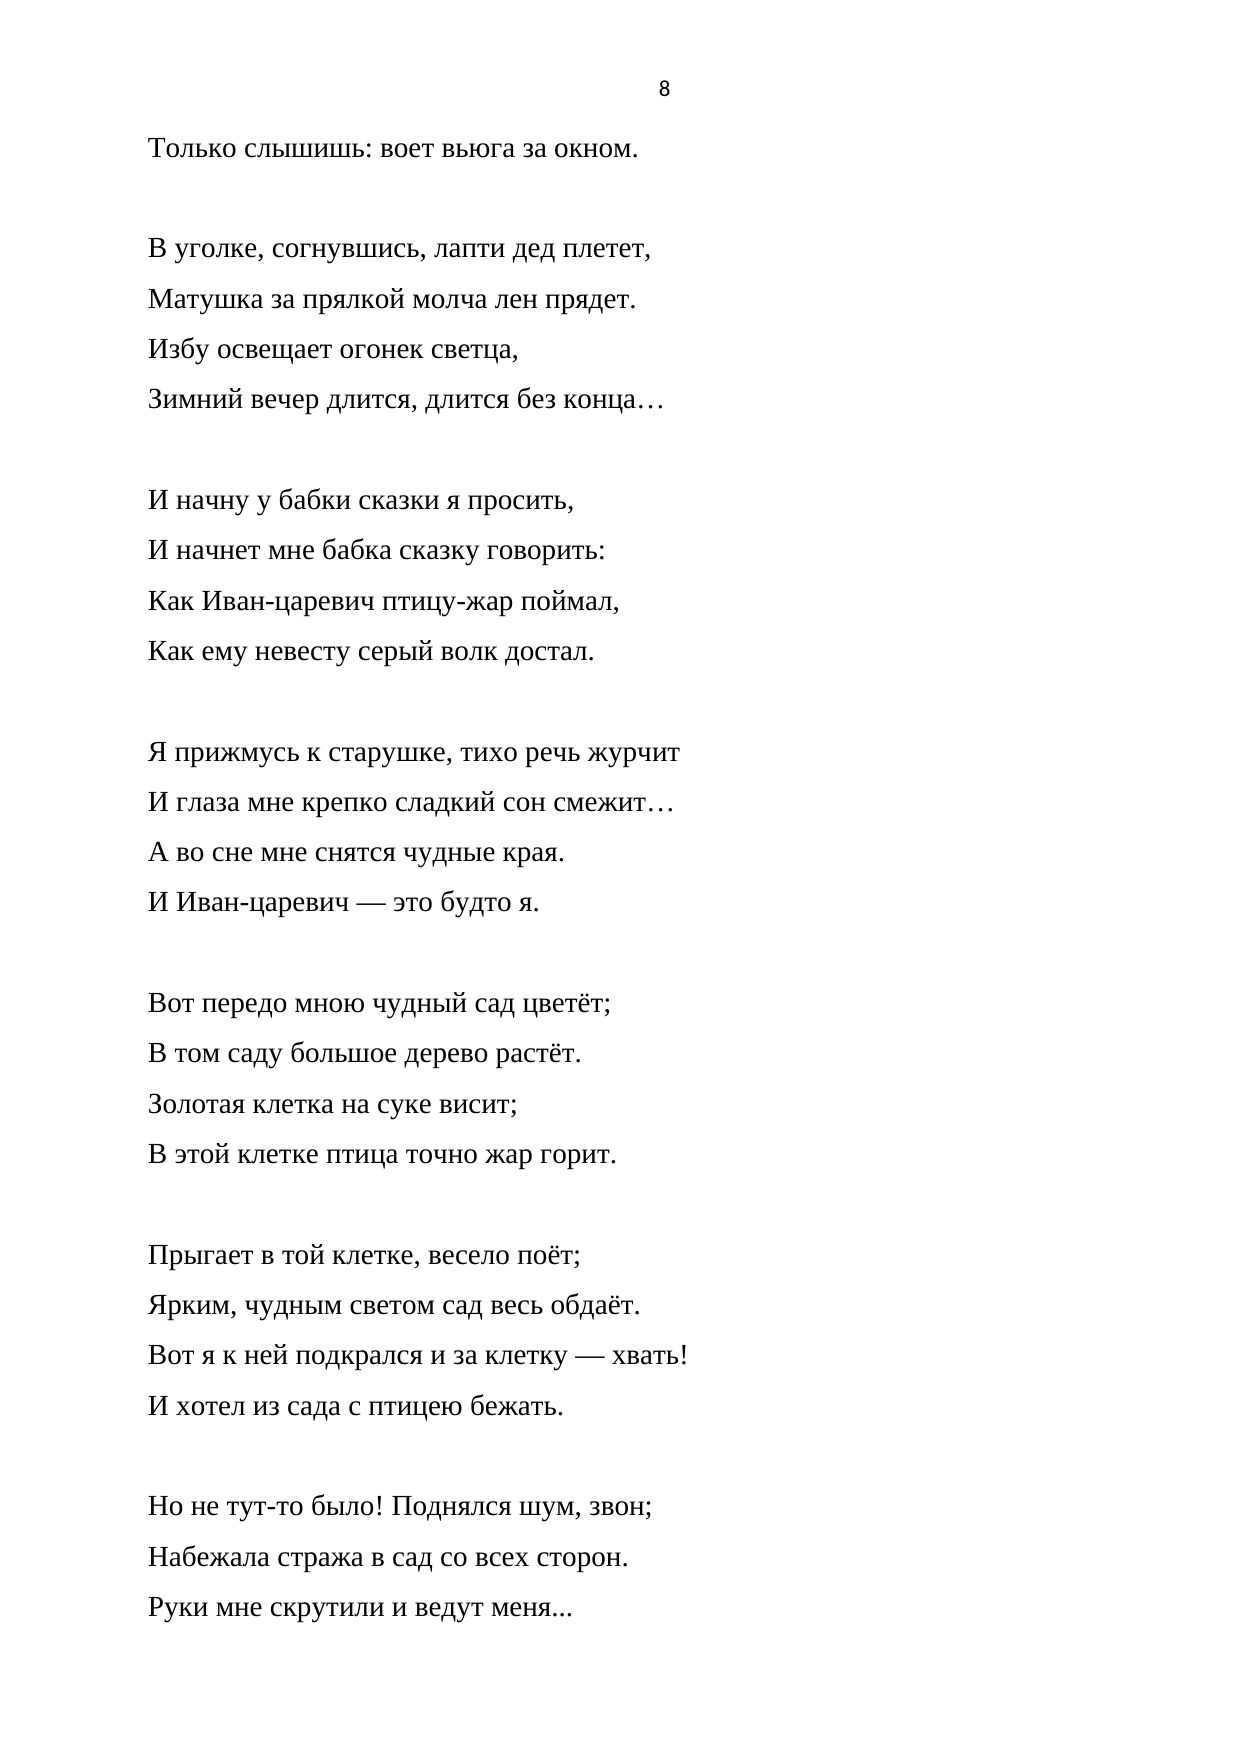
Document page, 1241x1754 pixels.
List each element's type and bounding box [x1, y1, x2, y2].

text [148, 130, 1181, 1622]
